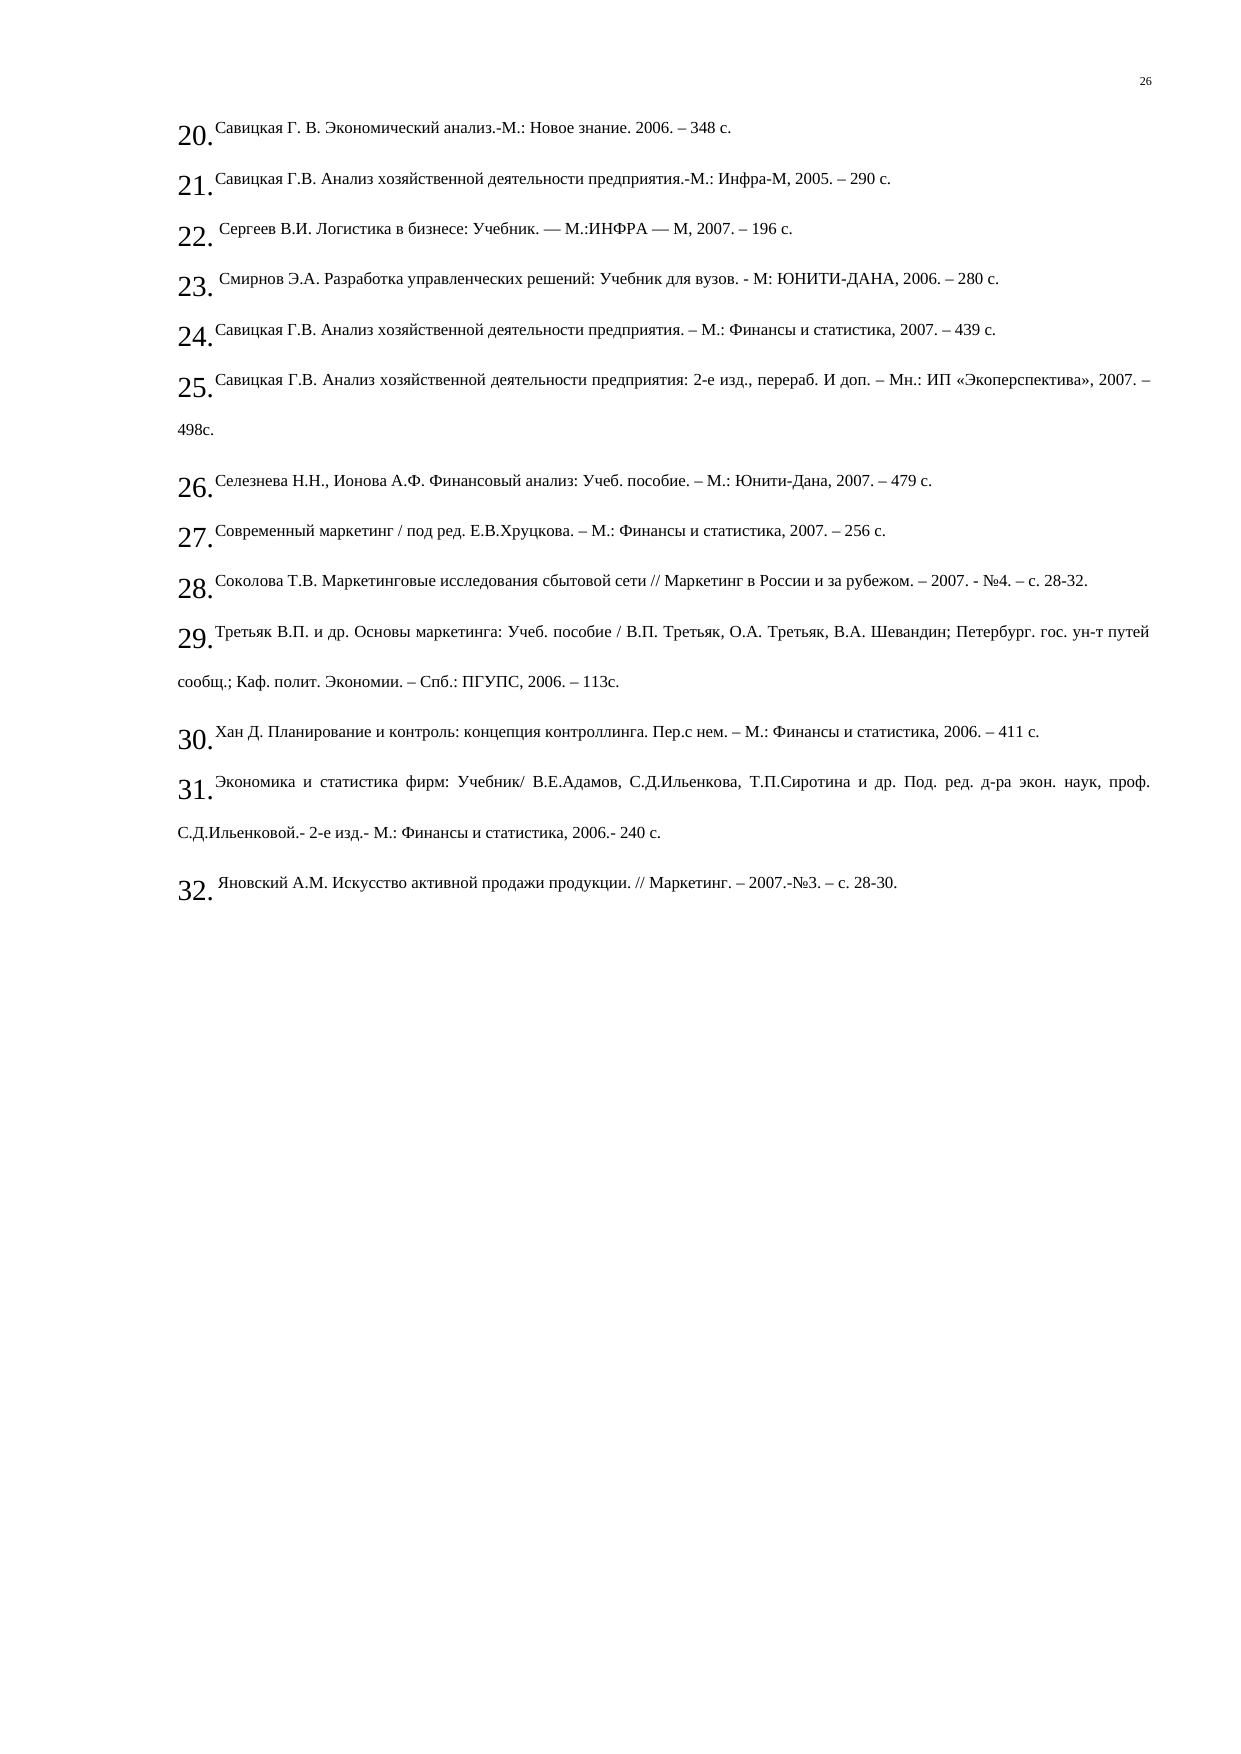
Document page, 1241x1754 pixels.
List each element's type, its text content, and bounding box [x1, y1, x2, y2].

list Экономика и статистика фирм: Учебник/ В.Е.Адамов, С.Д.Ильенкова, Т.П.Сиротина и др. Под. ред. д-ра экон. наук, проф. С.Д.Ильенковой.- 2-е изд.- М.: Финансы и статистика, 2006.- 240 с. [177, 772, 1152, 856]
list Савицкая Г.В. Анализ хозяйственной деятельности предприятия. – М.: Финансы и статистика, 2007. – 439 с. [177, 319, 1152, 353]
list Третьяк В.П. и др. Основы маркетинга: Учеб. пособие / В.П. Третьяк, О.А. Третьяк, В.А. Шевандин; Петербург. гос. ун-т путей сообщ.; Каф. полит. Экономии. – Спб.: ПГУПС, 2006. – 113с. [177, 621, 1152, 705]
list Хан Д. Планирование и контроль: концепция контроллинга. Пер.с нем. – М.: Финансы и статистика, 2006. – 411 с. [177, 722, 1152, 755]
list Сергеев В.И. Логистика в бизнесе: Учебник. — М.:ИНФРА — М, 2007. – 196 с. [177, 219, 1152, 252]
list Савицкая Г.В. Анализ хозяйственной деятельности предприятия: 2-е изд., перераб. И доп. – Мн.: ИП «Экоперспектива», 2007. – 498с. [177, 370, 1152, 453]
list Смирнов Э.А. Разработка управленческих решений: Учебник для вузов. - М: ЮНИТИ-ДАНА, 2006. – 280 с. [177, 269, 1152, 303]
list Савицкая Г.В. Анализ хозяйственной деятельности предприятия.-М.: Инфра-М, 2005. – 290 с. [177, 168, 1152, 202]
list Яновский А.М. Искусство активной продажи продукции. // Маркетинг. – 2007.-№3. – с. 28-30. [177, 873, 1152, 906]
list Селезнева Н.Н., Ионова А.Ф. Финансовый анализ: Учеб. пособие. – М.: Юнити-Дана, 2007. – 479 с. [177, 470, 1152, 504]
list Современный маркетинг / под ред. Е.В.Хруцкова. – М.: Финансы и статистика, 2007. – 256 с. [177, 521, 1152, 554]
list Савицкая Г. В. Экономический анализ.-М.: Новое знание. 2006. – 348 с. [177, 118, 1152, 152]
list Соколова Т.В. Маркетинговые исследования сбытовой сети // Маркетинг в России и за рубежом. – 2007. - №4. – с. 28-32. [177, 571, 1152, 604]
